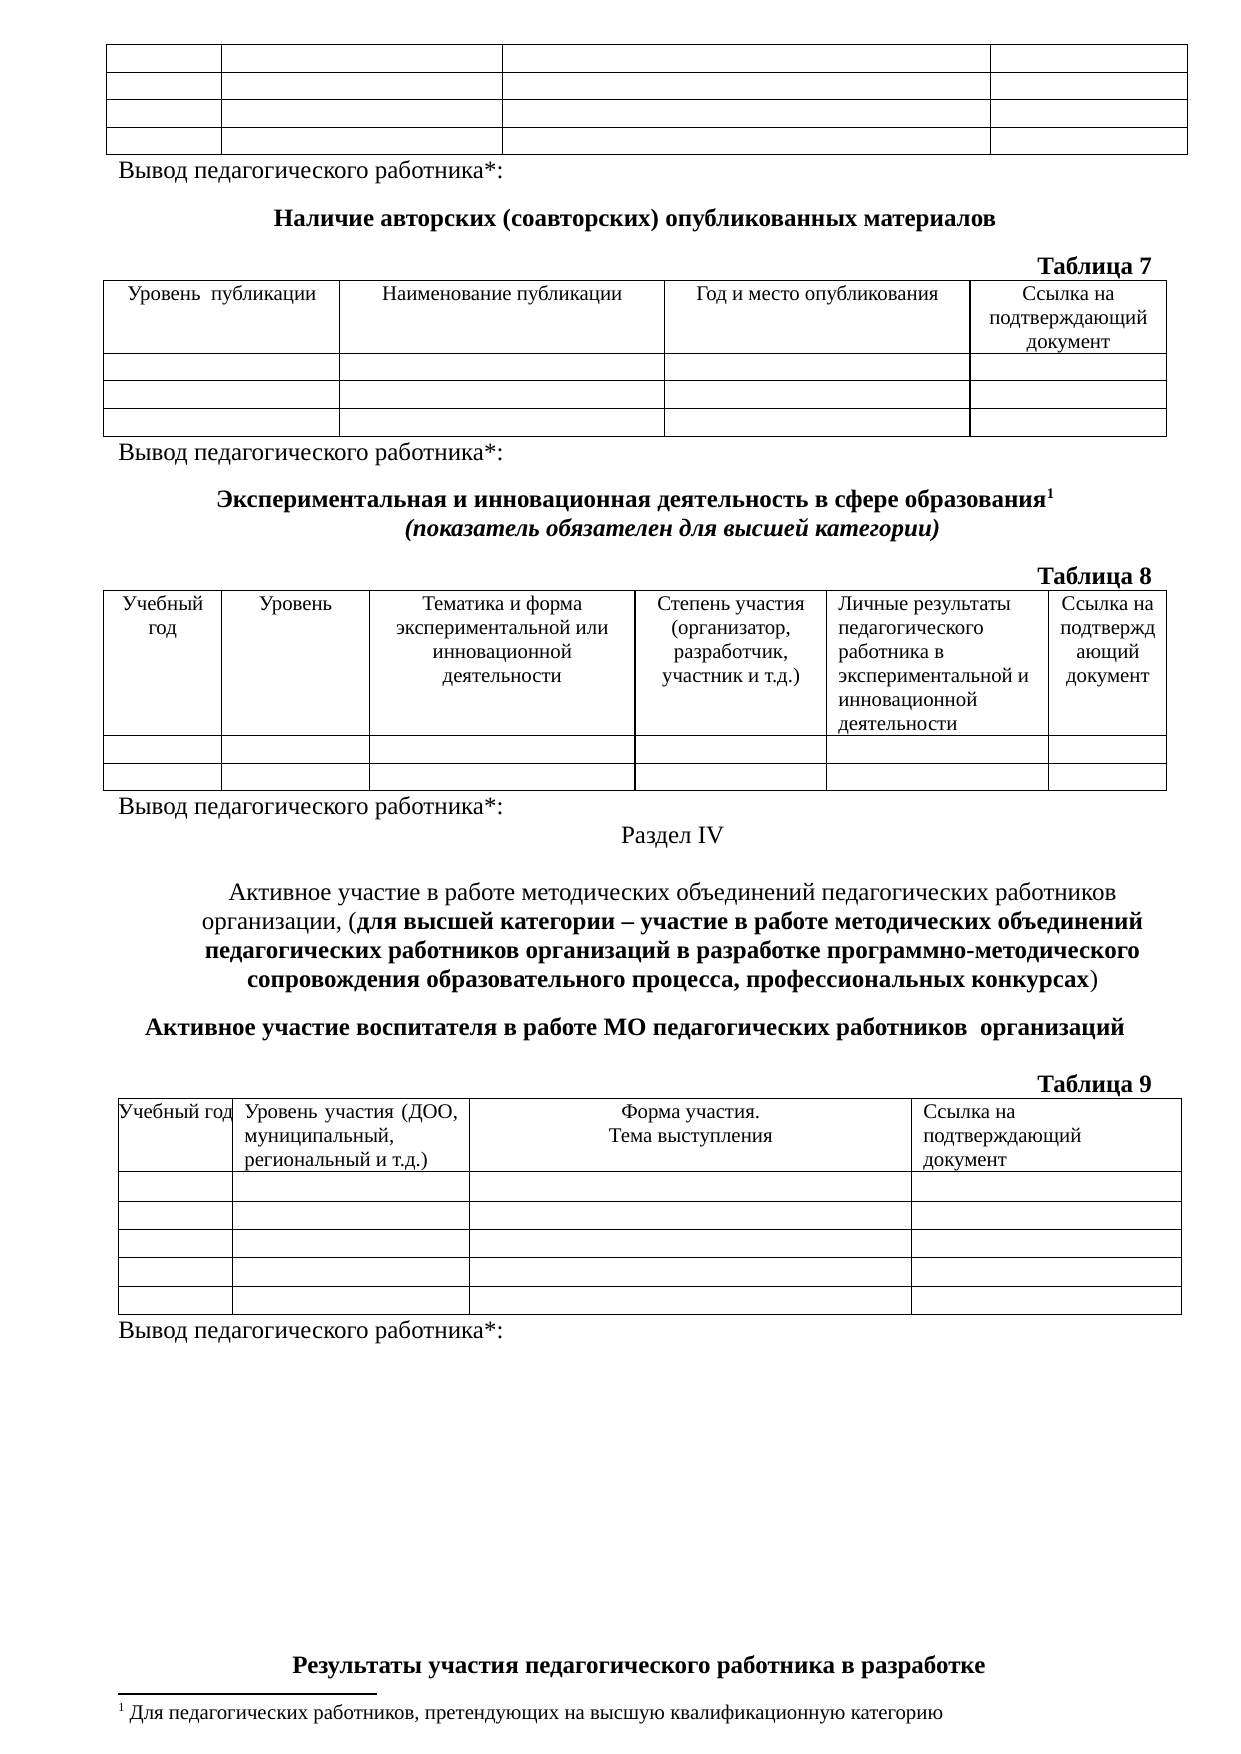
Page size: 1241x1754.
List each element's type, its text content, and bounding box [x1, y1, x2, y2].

table_cell [233, 1287, 469, 1314]
text Таблица 8 [193, 561, 1152, 590]
table_header Год и место опубликования [665, 281, 969, 353]
table_cell [1049, 736, 1166, 763]
table_cell [912, 1258, 1181, 1286]
table_cell [119, 1230, 232, 1257]
table_cell [470, 1230, 911, 1257]
table_cell [470, 1202, 911, 1229]
list Раздел IV [193, 820, 1152, 849]
table_cell [665, 409, 969, 436]
table_cell [222, 764, 369, 790]
text Вывод педагогического работника*: [118, 155, 1152, 184]
table_cell [971, 409, 1166, 436]
table_cell [370, 736, 634, 763]
text Экспериментальная и инновационная деятельность в сфере образования1 [118, 484, 1152, 513]
table_cell [104, 354, 339, 380]
table_cell [233, 1172, 469, 1201]
text Таблица 7 [118, 251, 1152, 279]
table_header Уровень публикации [104, 281, 339, 353]
table_header Ссылка на подтверждающий документ [1049, 591, 1166, 735]
table_cell [233, 1202, 469, 1229]
table_cell [222, 73, 502, 99]
text Вывод педагогического работника*: [118, 791, 1152, 820]
text (показатель обязателен для высшей категории) [193, 513, 1152, 542]
table_cell [665, 354, 969, 380]
table_cell [370, 764, 634, 790]
table_cell [107, 73, 221, 99]
table_cell [233, 1258, 469, 1286]
table_cell [912, 1287, 1181, 1314]
table_cell [912, 1202, 1181, 1229]
table_cell [470, 1172, 911, 1201]
table_cell [222, 736, 369, 763]
table_cell [827, 736, 1048, 763]
table_header Тематика и форма экспериментальной или инновационной деятельности [370, 591, 634, 735]
text Наличие авторских (соавторских) опубликованных материалов [118, 203, 1152, 232]
table_cell [636, 736, 826, 763]
table_cell [971, 381, 1166, 408]
table_cell [104, 409, 339, 436]
text Активное участие воспитателя в работе МО педагогических работников организаций [118, 1012, 1152, 1040]
table_header Наименование публикации [340, 281, 664, 353]
table_cell [991, 100, 1187, 127]
table_cell [340, 354, 664, 380]
table_cell [107, 45, 221, 72]
table_cell [104, 736, 221, 763]
table_cell [1049, 764, 1166, 790]
table_cell [233, 1230, 469, 1257]
table_cell [991, 128, 1187, 154]
table_header Уровень [222, 591, 369, 735]
table_cell [912, 1172, 1181, 1201]
text Таблица 9 [118, 1069, 1152, 1098]
table_cell [470, 1287, 911, 1314]
table_cell [119, 1287, 232, 1314]
table_cell [107, 128, 221, 154]
table_cell [470, 1258, 911, 1286]
table_cell [503, 128, 990, 154]
table_cell [340, 409, 664, 436]
table_cell [222, 100, 502, 127]
table_cell [991, 73, 1187, 99]
table_cell [636, 764, 826, 790]
table_cell [912, 1230, 1181, 1257]
table_cell [119, 1202, 232, 1229]
table_header Учебный год [119, 1099, 232, 1171]
table_cell [222, 128, 502, 154]
table_cell [340, 381, 664, 408]
table_cell [503, 73, 990, 99]
table_cell [222, 45, 502, 72]
table_cell [104, 764, 221, 790]
table_cell [991, 45, 1187, 72]
table_header Форма участия. Тема выступления [470, 1099, 911, 1171]
table_header Уровень участия (ДОО, муниципальный, региональный и т.д.) [233, 1099, 469, 1171]
list Результаты участия педагогического работника в разработке [126, 1650, 1152, 1679]
table_cell [971, 354, 1166, 380]
table_cell [107, 100, 221, 127]
table_cell [503, 45, 990, 72]
table_cell [119, 1172, 232, 1201]
table_header Личные результаты педагогического работника в экспериментальной и инновационной деятельности [827, 591, 1048, 735]
table_cell [119, 1258, 232, 1286]
text Вывод педагогического работника*: [118, 437, 1152, 465]
list Активноe участие в работе методических объединений педагогических работников организации, (для высшей категории – участие в работе методических объединений педагогических работников организаций в разработке программно-методического сопровождения образовательного процесса, профессиональных конкурсах) [193, 877, 1152, 992]
table_cell [104, 381, 339, 408]
table_cell [665, 381, 969, 408]
table_cell [503, 100, 990, 127]
table_header Степень участия (организатор, разработчик, участник и т.д.) [636, 591, 826, 735]
table_header Ссылка на подтверждающий документ [971, 281, 1166, 353]
table_cell [827, 764, 1048, 790]
table_header Учебный год [104, 591, 221, 735]
text Вывод педагогического работника*: [118, 1315, 1152, 1344]
table_header Ссылка на подтверждающий документ [912, 1099, 1181, 1171]
